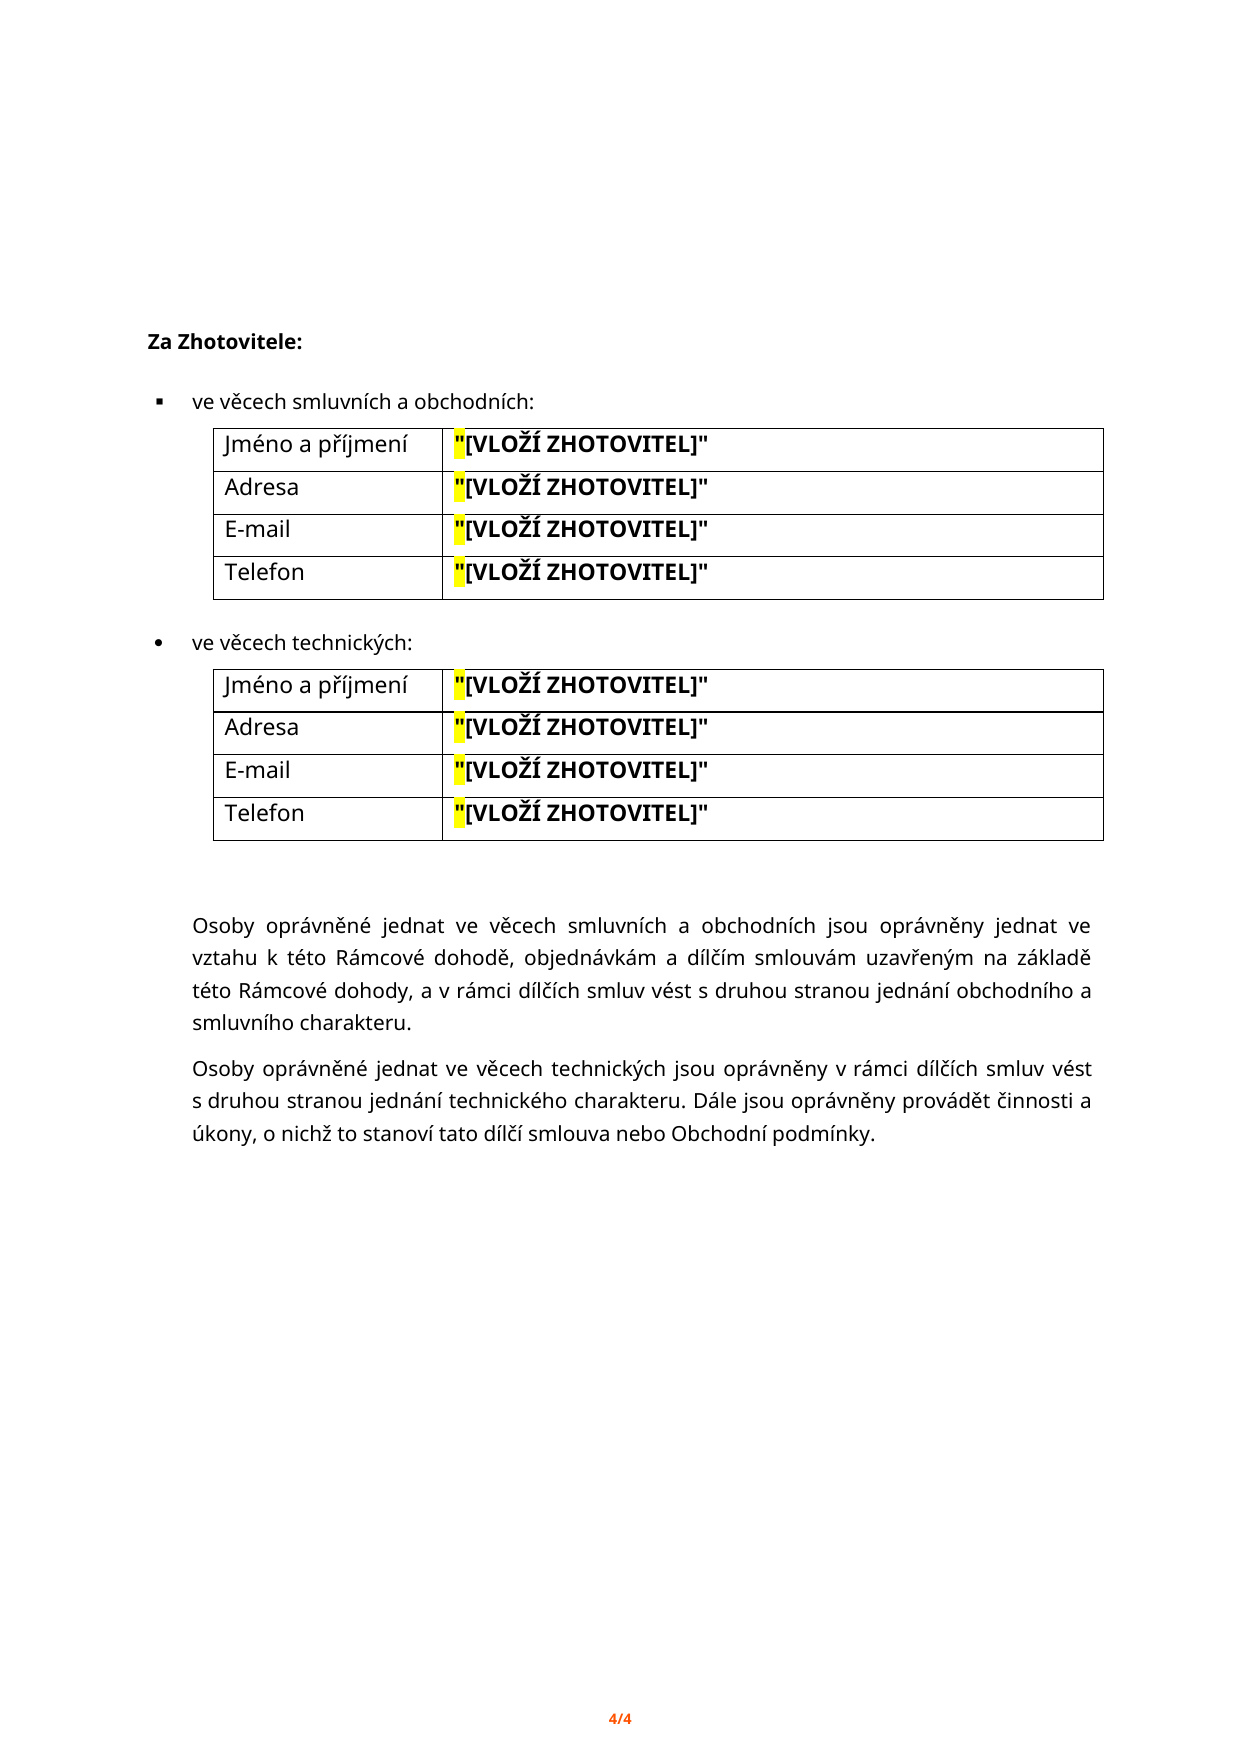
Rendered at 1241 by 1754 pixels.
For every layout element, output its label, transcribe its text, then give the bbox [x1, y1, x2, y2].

table_cell E-mail [214, 755, 442, 797]
list ve věcech technických: [155, 625, 1093, 656]
table_header Jméno a příjmení [214, 429, 442, 471]
table_cell E-mail [214, 515, 442, 556]
table_cell [443, 472, 1103, 513]
table_cell [443, 713, 1103, 754]
text Za Zhotovitele: [148, 327, 1093, 355]
table_cell [443, 755, 1103, 797]
table_header Jméno a příjmení [214, 670, 442, 711]
table_cell Adresa [214, 713, 442, 754]
list ve věcech smluvních a obchodních: [154, 384, 1093, 416]
table_cell [443, 798, 1103, 839]
text Osoby oprávněné jednat ve věcech technických jsou oprávněny v rámci dílčích smluv vést s druhou stranou jednání technického charakteru. Dále jsou oprávněny provádět činnosti a úkony, o nichž to stanoví tato dílčí smlouva nebo Obchodní podmínky. [192, 1054, 1093, 1147]
table_cell [443, 557, 1103, 599]
text Osoby oprávněné jednat ve věcech smluvních a obchodních jsou oprávněny jednat ve vztahu k této Rámcové dohodě, objednávkám a dílčím smlouvám uzavřeným na základě této Rámcové dohody, a v rámci dílčích smluv vést s druhou stranou jednání obchodního a smluvního charakteru. [192, 911, 1093, 1037]
table_cell [443, 515, 1103, 556]
table_cell Telefon [214, 798, 442, 839]
table_cell Adresa [214, 472, 442, 513]
table_header [443, 670, 1103, 711]
table_header [443, 429, 1103, 471]
table_cell Telefon [214, 557, 442, 599]
